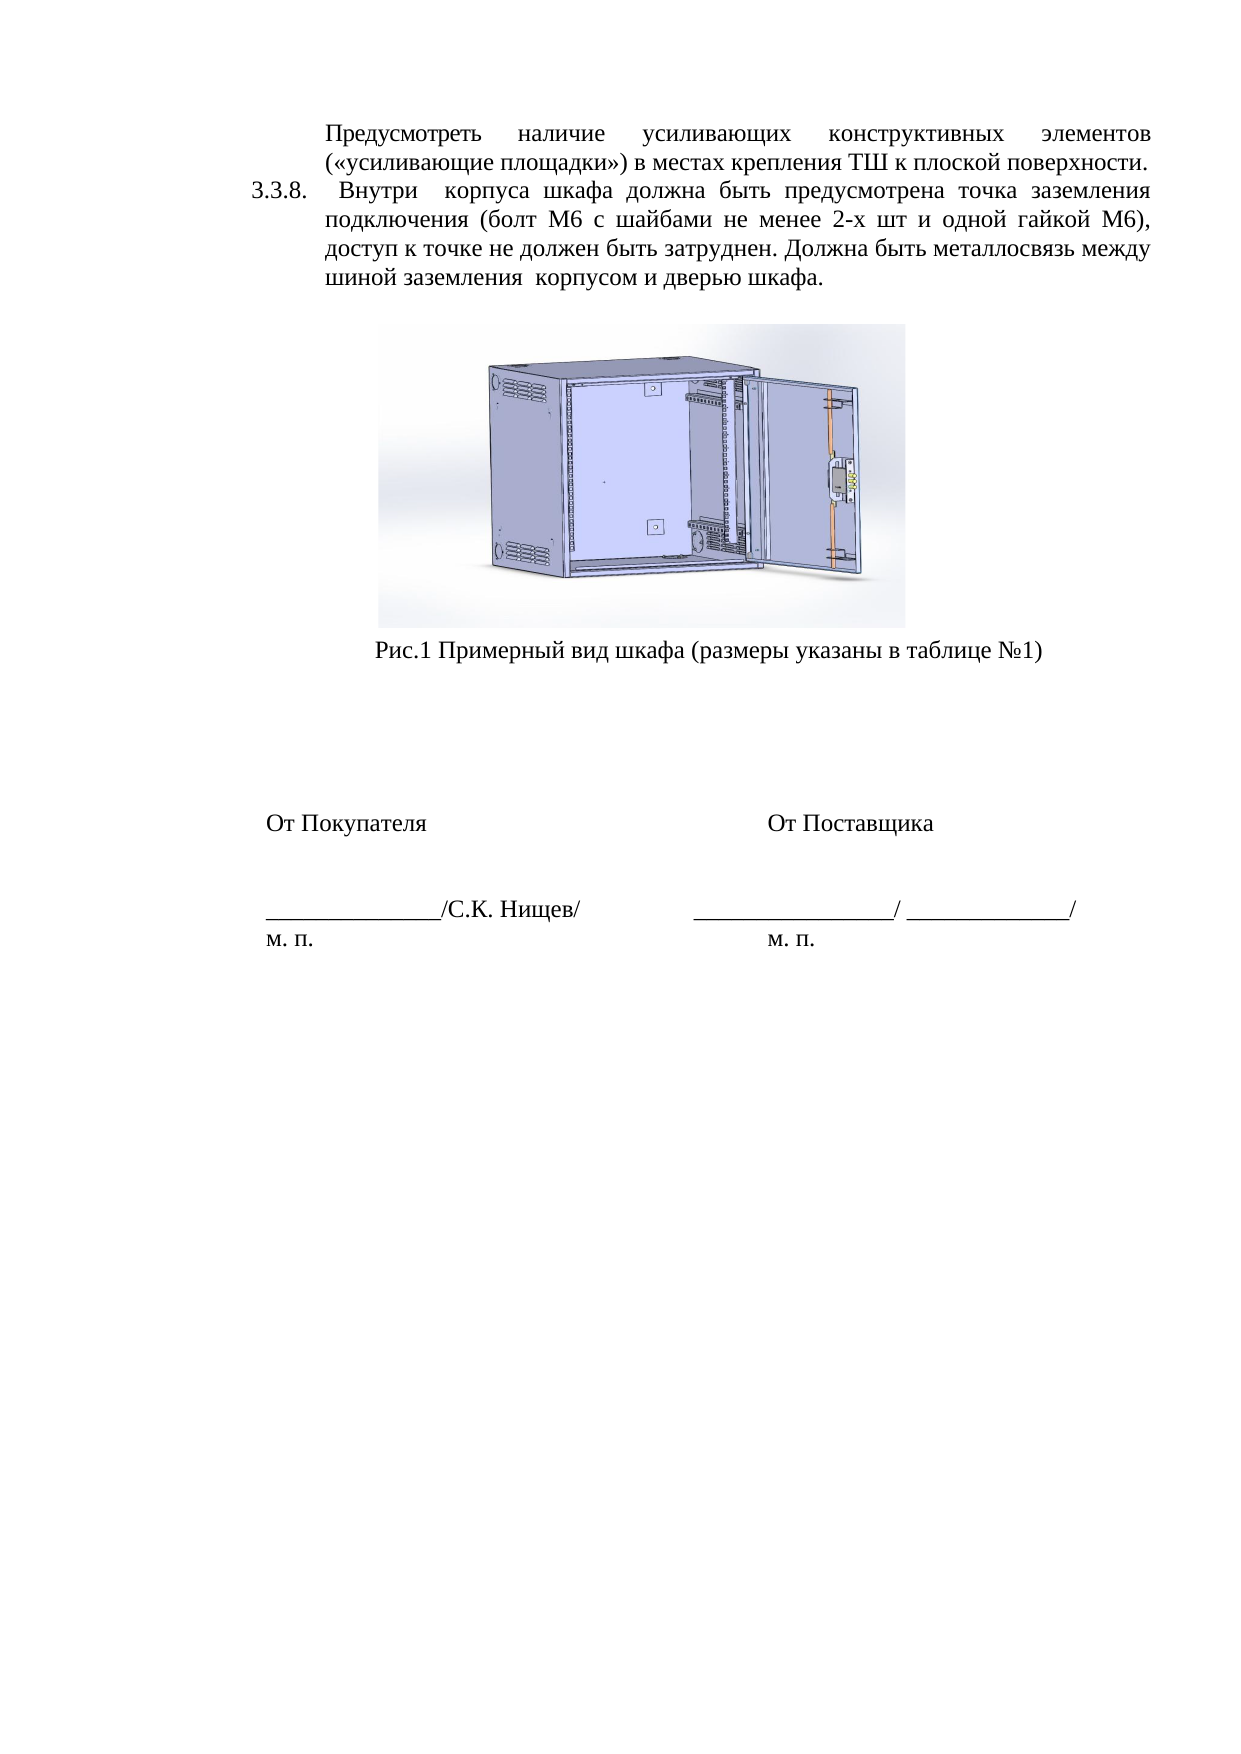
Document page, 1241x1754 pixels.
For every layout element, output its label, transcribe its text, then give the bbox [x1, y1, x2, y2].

text От Покупателя От Поставщика [266, 808, 1152, 837]
list Внутри корпуса шкафа должна быть предусмотрена точка заземления подключения (болт М6 с шайбами не менее 2-х шт и одной гайкой М6), доступ к точке не должен быть затруднен. Должна быть металлосвязь между шиной заземления корпусом и дверью шкафа. [251, 176, 1152, 291]
text Рис.1 Примерный вид шкафа (размеры указаны в таблице №1) [266, 636, 1152, 664]
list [251, 118, 1152, 176]
text м. п. м. п. [266, 923, 1152, 952]
text ______________/С.К. Нищев/ ________________/ _____________/ [266, 894, 1152, 923]
